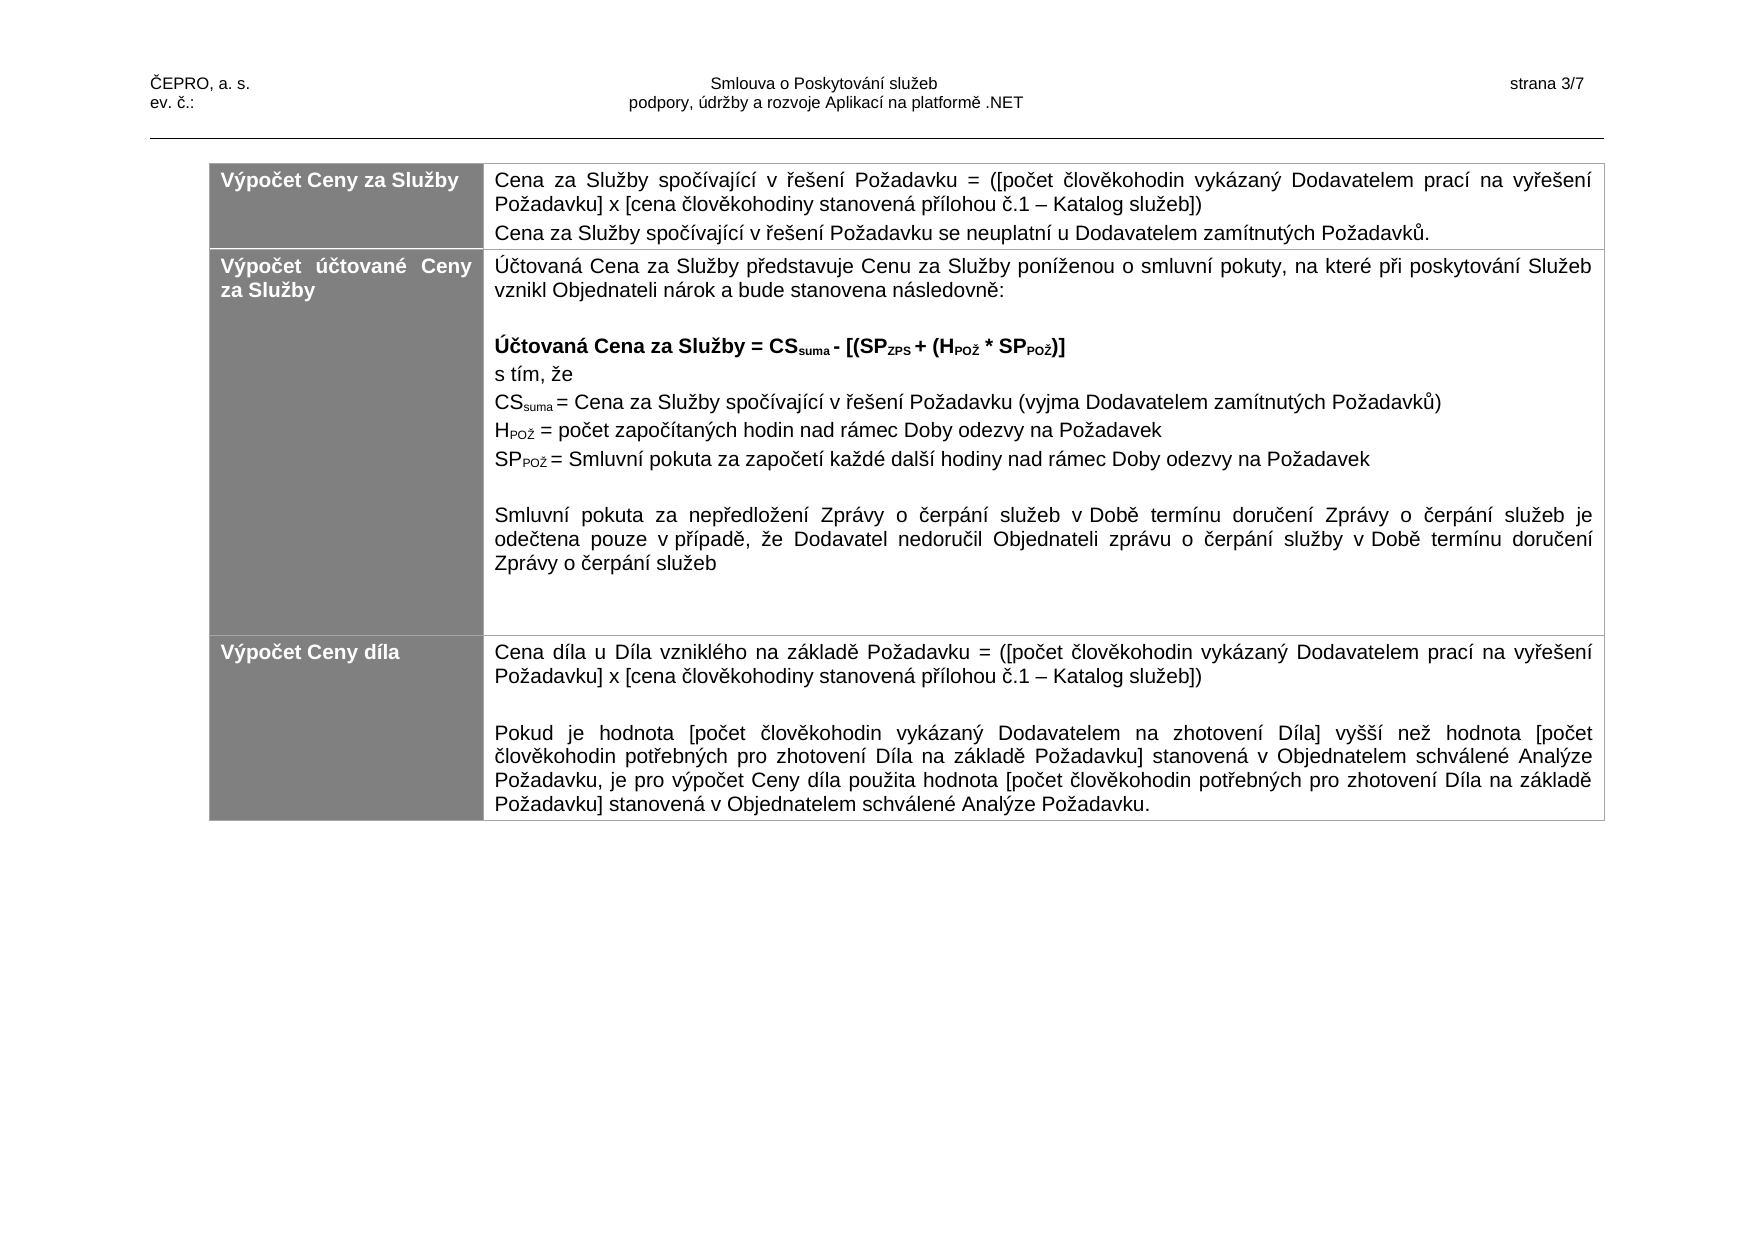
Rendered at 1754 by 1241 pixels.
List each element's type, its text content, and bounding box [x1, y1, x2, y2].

table_cell Výpočet Ceny za Služby [210, 164, 483, 248]
table_cell Výpočet účtované Ceny za Služby [210, 250, 483, 635]
table_cell Výpočet Ceny díla [210, 636, 483, 820]
table_cell Cena díla u Díla vzniklého na základě Požadavku = ([počet člověkohodin vykázaný Dodavatelem prací na vyřešení Požadavku] x [cena člověkohodiny stanovená přílohou č.1 – Katalog služeb]) Pokud je hodnota [počet člověkohodin vykázaný Dodavatelem na zhotovení Díla] vyšší než hodnota [počet člověkohodin potřebných pro zhotovení Díla na základě Požadavku] stanovená v Objednatelem schválené Analýze Požadavku, je pro výpočet Ceny díla použita hodnota [počet člověkohodin potřebných pro zhotovení Díla na základě Požadavku] stanovená v Objednatelem schválené Analýze Požadavku. [484, 636, 1604, 820]
table_cell Cena za Služby spočívající v řešení Požadavku = ([počet člověkohodin vykázaný Dodavatelem prací na vyřešení Požadavku] x [cena člověkohodiny stanovená přílohou č.1 – Katalog služeb]) Cena za Služby spočívající v řešení Požadavku se neuplatní u Dodavatelem zamítnutých Požadavků. [484, 164, 1604, 248]
table_cell Účtovaná Cena za Služby představuje Cenu za Služby poníženou o smluvní pokuty, na které při poskytování Služeb vznikl Objednateli nárok a bude stanovena následovně: Účtovaná Cena za Služby = CSsuma - [(SPZPS + (HPOŽ * SPPOŽ)] s tím, že CSsuma = Cena za Služby spočívající v řešení Požadavku (vyjma Dodavatelem zamítnutých Požadavků) HPOŽ = počet započítaných hodin nad rámec Doby odezvy na Požadavek SPPOŽ = Smluvní pokuta za započetí každé další hodiny nad rámec Doby odezvy na Požadavek Smluvní pokuta za nepředložení Zprávy o čerpání služeb v Době termínu doručení Zprávy o čerpání služeb je odečtena pouze v případě, že Dodavatel nedoručil Objednateli zprávu o čerpání služby v Době termínu doručení Zprávy o čerpání služeb [484, 250, 1604, 635]
